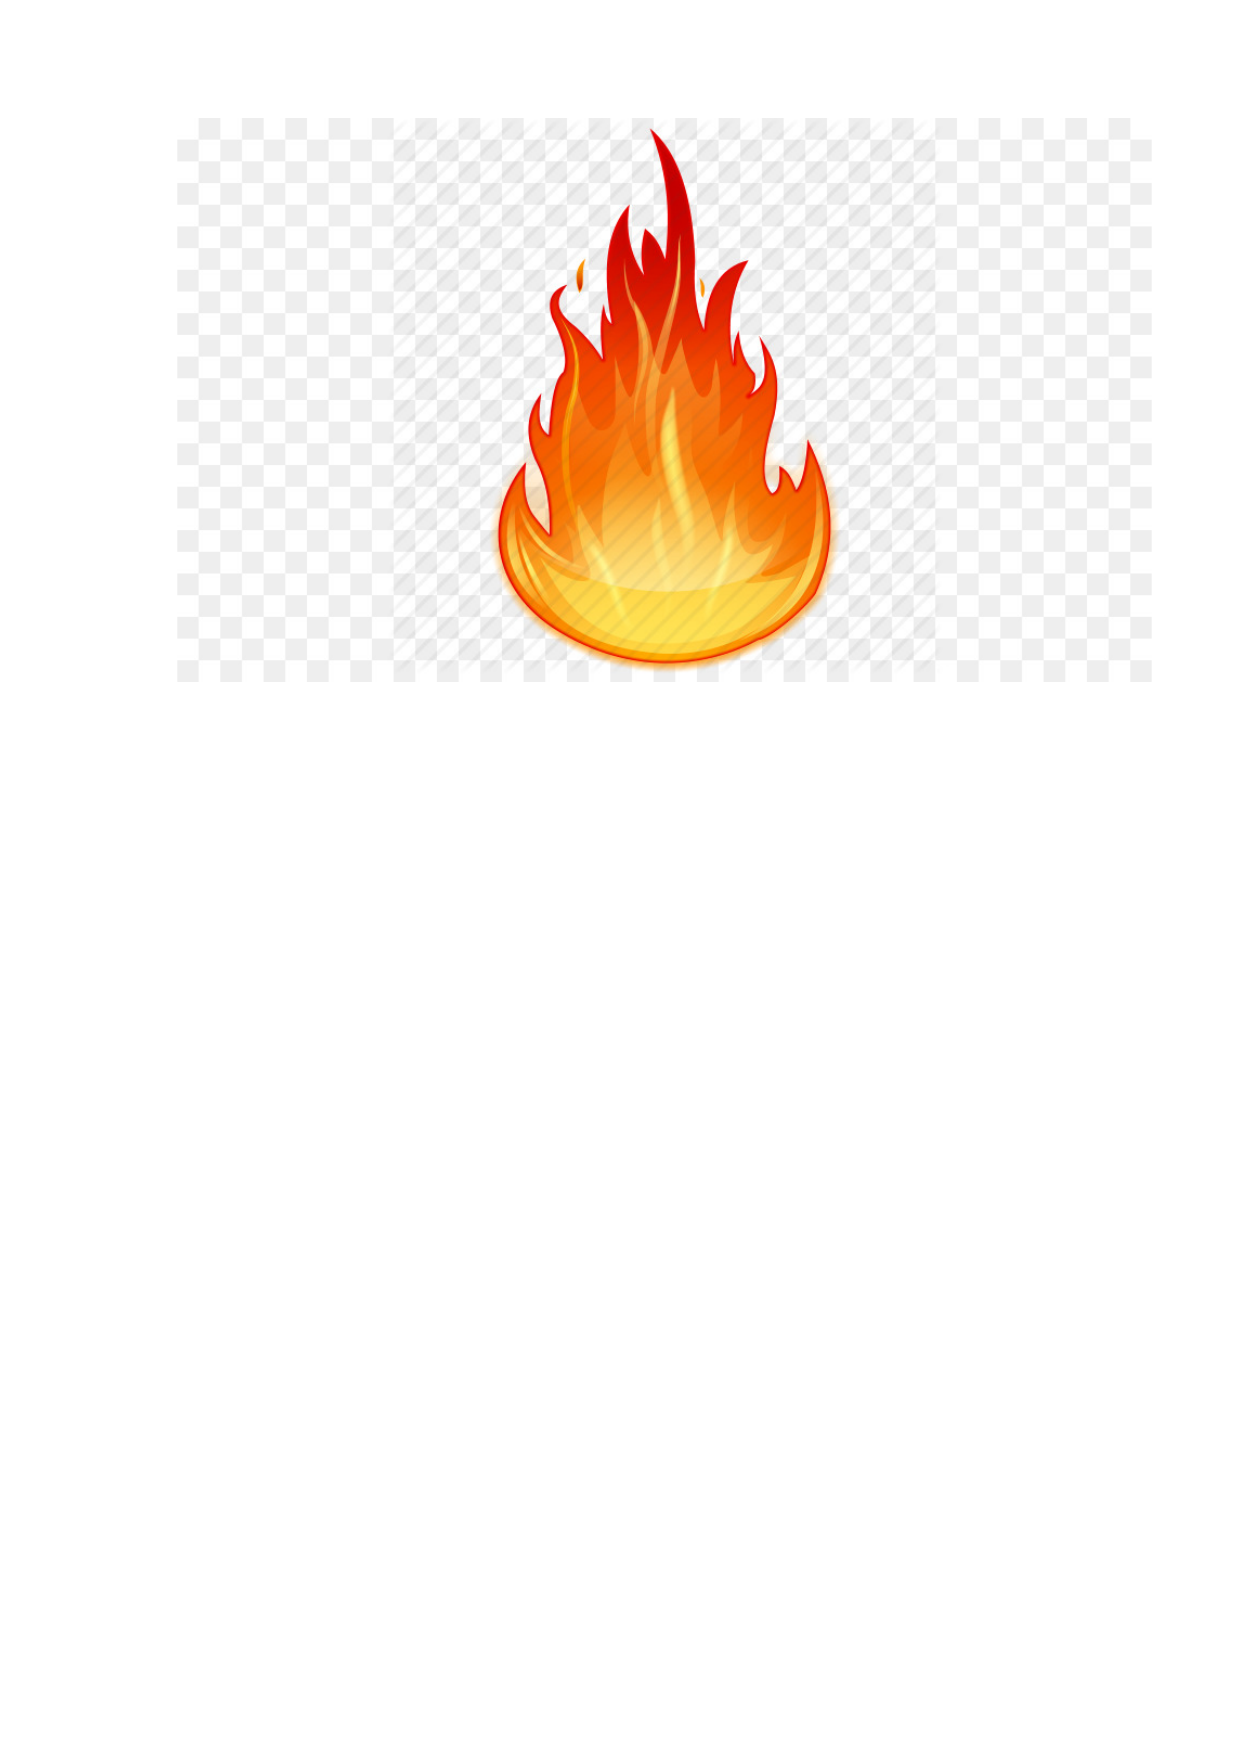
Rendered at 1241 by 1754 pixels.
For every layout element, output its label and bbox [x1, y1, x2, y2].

picture [177, 118, 1152, 682]
